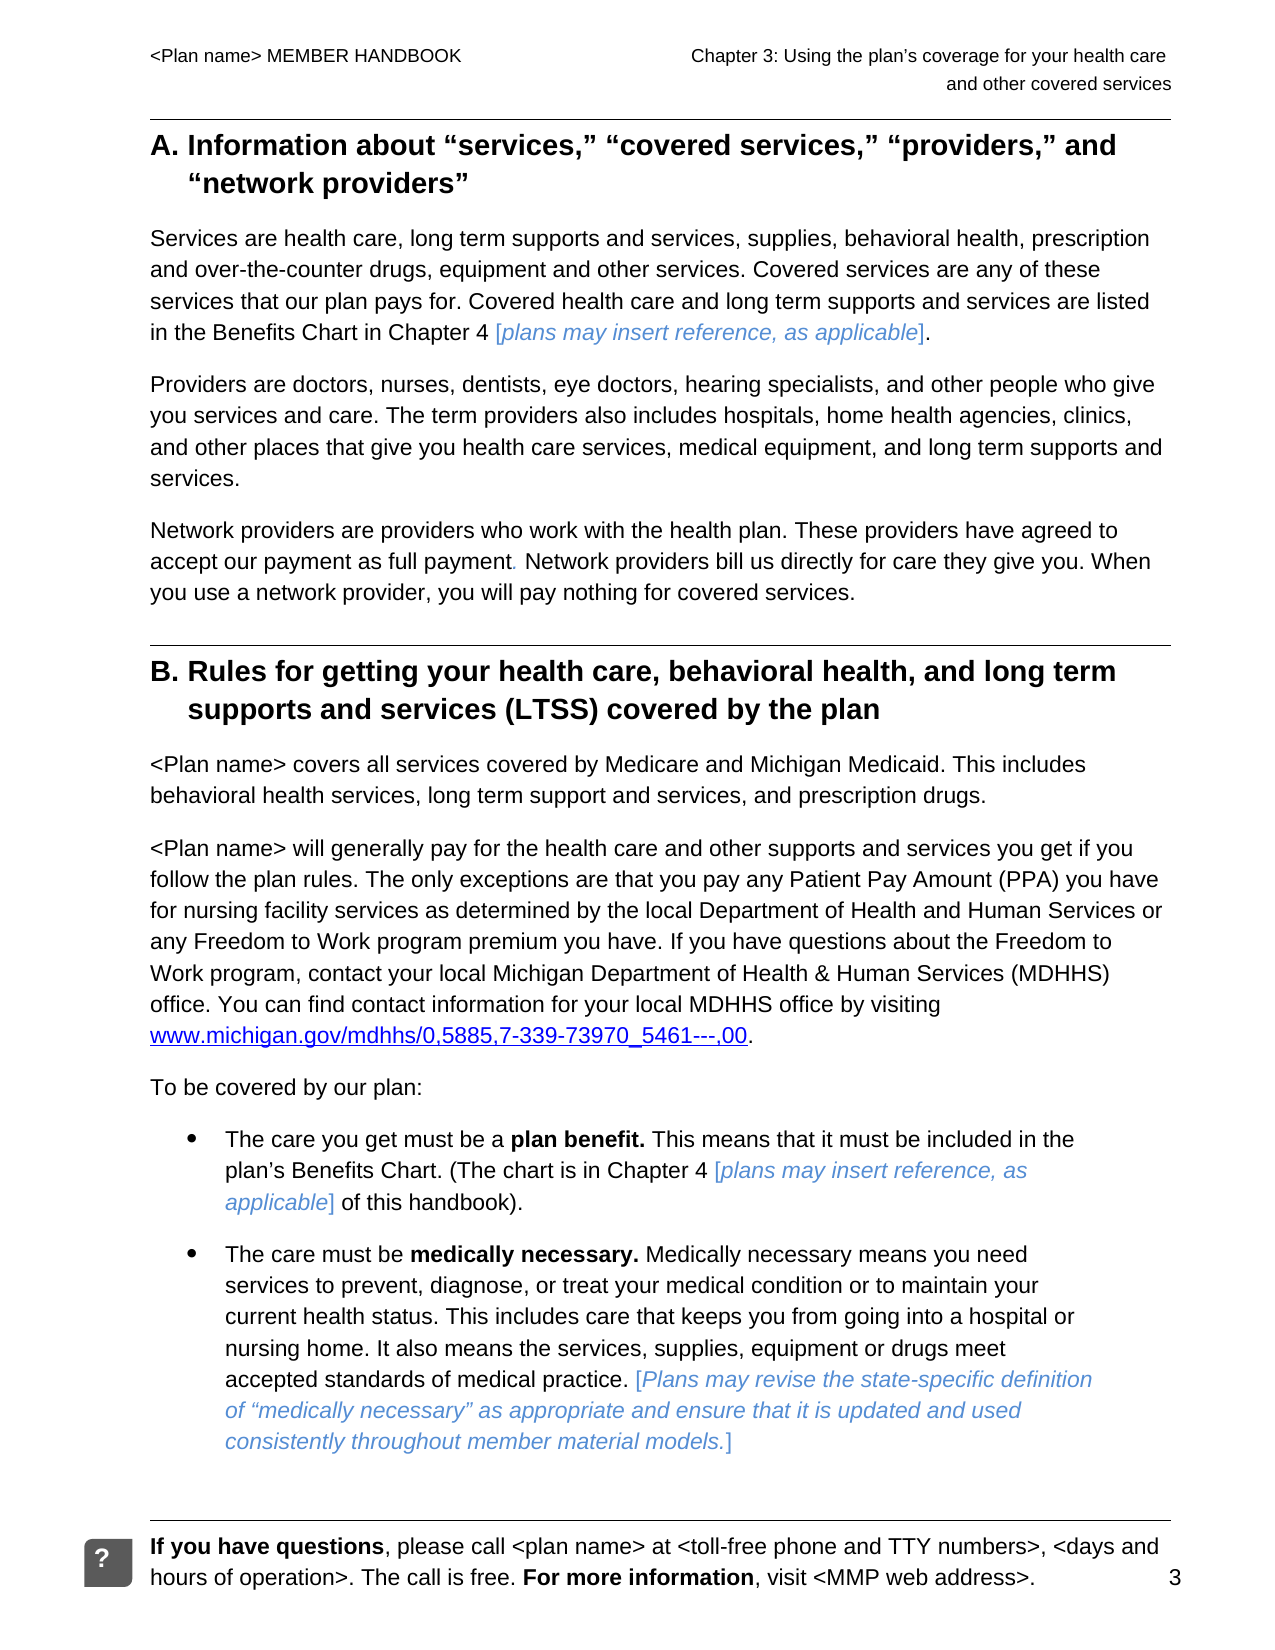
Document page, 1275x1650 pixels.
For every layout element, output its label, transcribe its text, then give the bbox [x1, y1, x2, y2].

subtitle Information about “services,” “covered services,” “providers,” and “network providers” [150, 120, 1171, 201]
text <Plan name> covers all services covered by Medicare and Michigan Medicaid. This includes behavioral health services, long term support and services, and prescription drugs. [150, 748, 1171, 810]
text Providers are doctors, nurses, dentists, eye doctors, hearing specialists, and other people who give you services and care. The term providers also includes hospitals, home health agencies, clinics, and other places that give you health care services, medical equipment, and long term supports and services. [150, 367, 1171, 492]
text The care must be medically necessary. Medically necessary means you need services to prevent, diagnose, or treat your medical condition or to maintain your current health status. This includes care that keeps you from going into a hospital or nursing home. It also means the services, supplies, equipment or drugs meet accepted standards of medical practice. [Plans may revise the state-specific definition of “medically necessary” as appropriate and ensure that it is updated and used consistently throughout member material models.] [187, 1237, 1096, 1456]
list <Plan name> will generally pay for the health care and other supports and services you get if you follow the plan rules. The only exceptions are that you pay any Patient Pay Amount (PPA) you have for nursing facility services as determined by the local Department of Health and Human Services or any Freedom to Work program premium you have. If you have questions about the Freedom to Work program, contact your local Michigan Department of Health & Human Services (MDHHS) office. You can find contact information for your local MDHHS office by visiting www.michigan.gov/mdhhs/0,5885,7-339-73970_5461---,00. [150, 831, 1171, 1050]
text Services are health care, long term supports and services, supplies, behavioral health, prescription and over-the-counter drugs, equipment and other services. Covered services are any of these services that our plan pays for. Covered health care and long term supports and services are listed in the Benefits Chart in Chapter 4 [plans may insert reference, as applicable]. [150, 222, 1171, 347]
text Network providers are providers who work with the health plan. These providers have agreed to accept our payment as full payment. Network providers bill us directly for care they give you. When you use a network provider, you will pay nothing for covered services. [150, 513, 1171, 607]
text To be covered by our plan: [150, 1071, 1171, 1102]
text The care you get must be a plan benefit. This means that it must be included in the plan’s Benefits Chart. (The chart is in Chapter 4 [plans may insert reference, as applicable] of this handbook). [187, 1123, 1096, 1216]
subtitle Rules for getting your health care, behavioral health, and long term supports and services (LTSS) covered by the plan [150, 646, 1171, 727]
